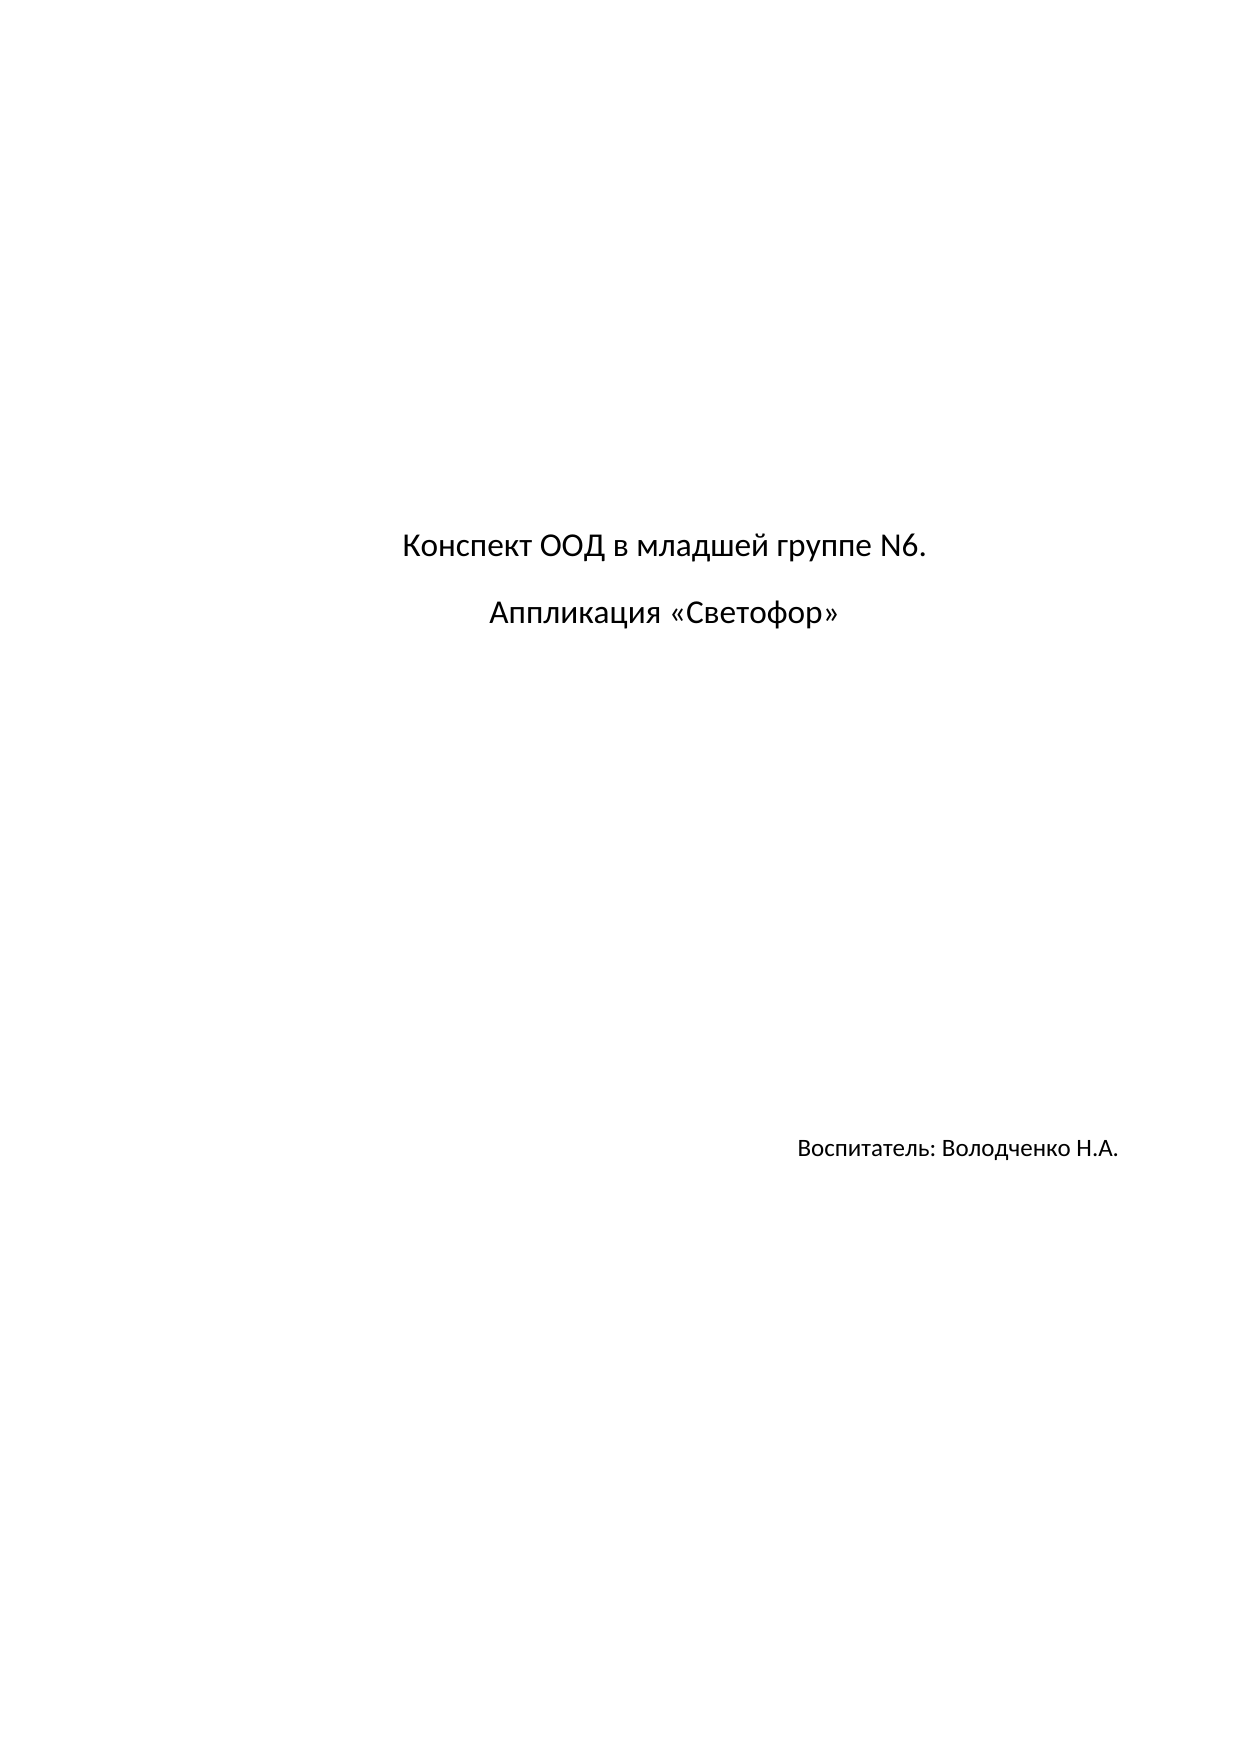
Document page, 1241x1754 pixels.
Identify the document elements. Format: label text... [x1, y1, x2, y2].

text Воспитатель: Володченко Н.А. [177, 1132, 1152, 1163]
text Конспект ООД в младшей группе N6. [177, 524, 1152, 564]
text Аппликация «Светофор» [177, 591, 1152, 632]
